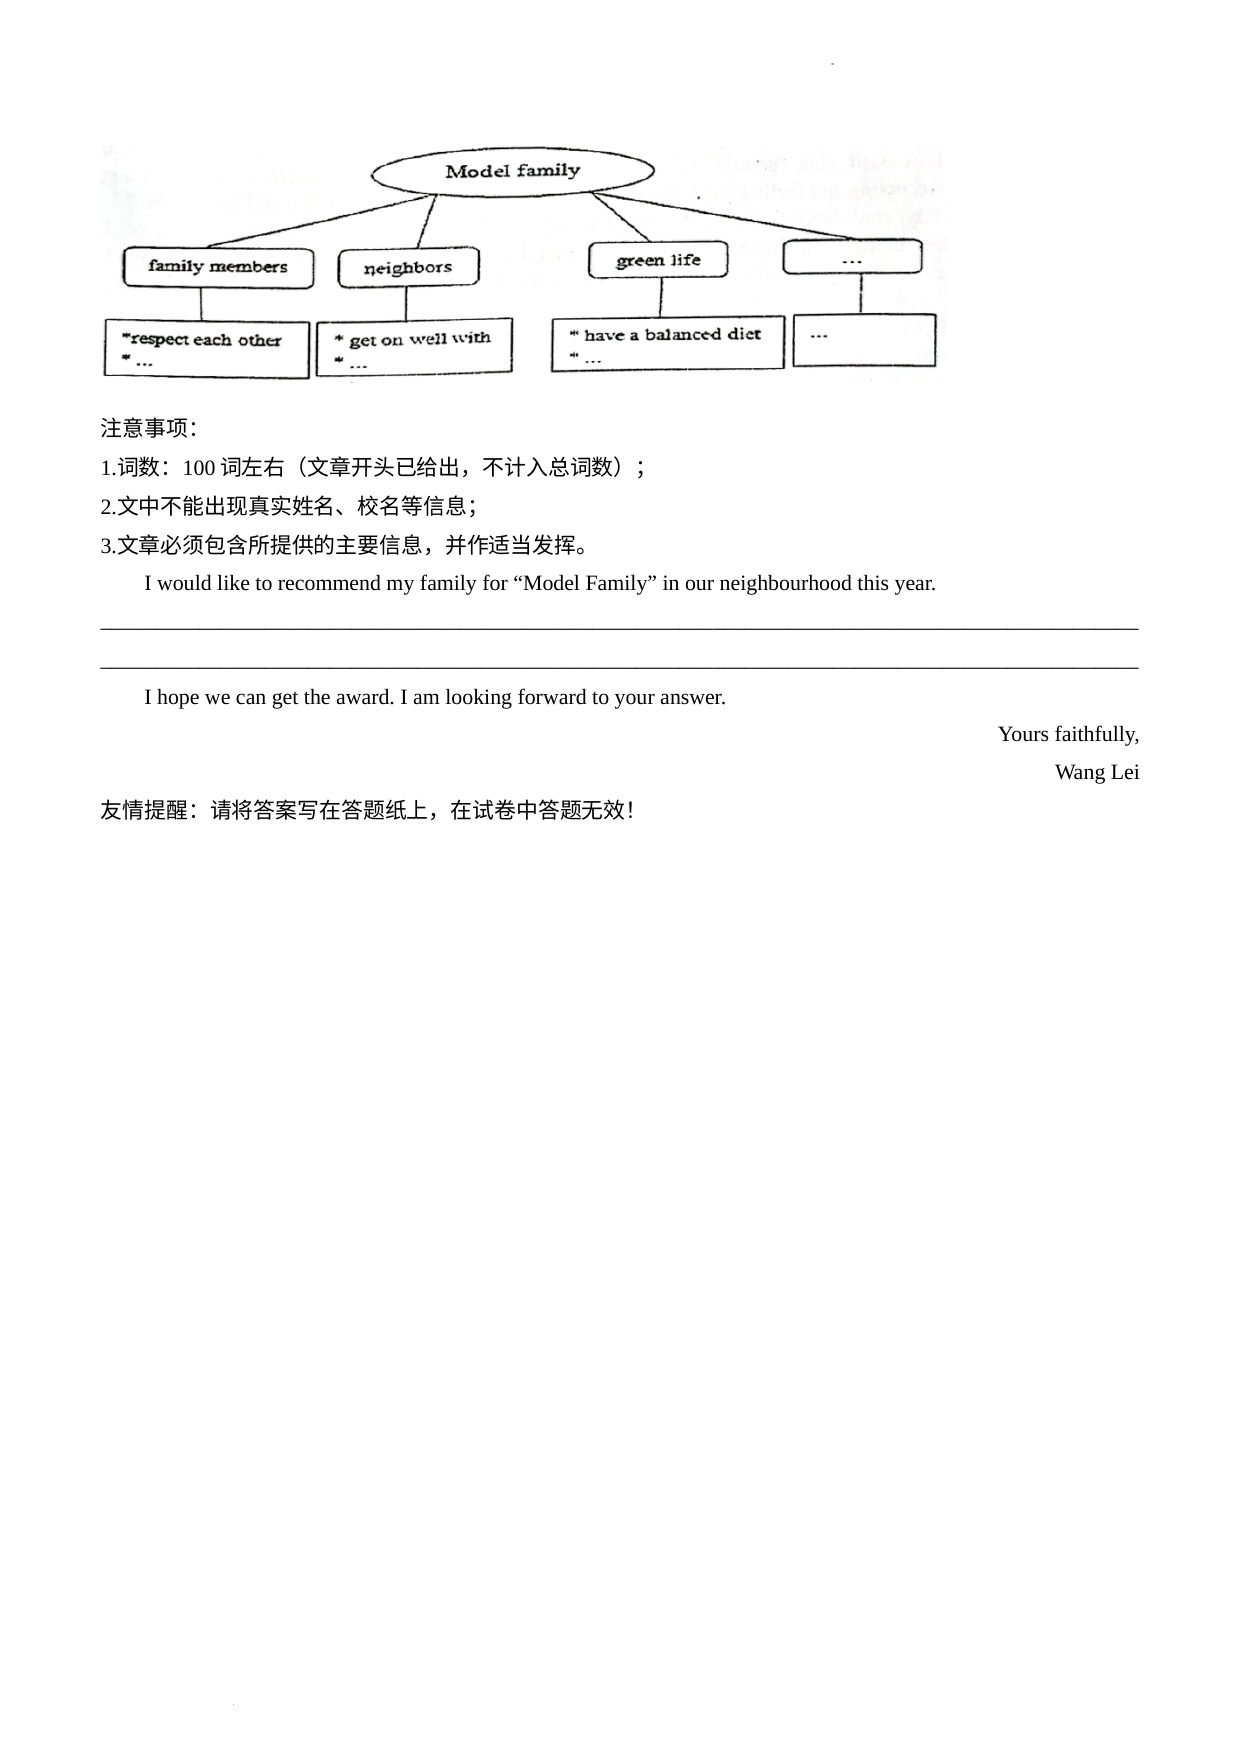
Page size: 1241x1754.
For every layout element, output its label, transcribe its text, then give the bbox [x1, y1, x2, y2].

text Yours faithfully, [100, 717, 1140, 750]
text 2.文中不能出现真实姓名、校名等信息； [100, 488, 1140, 521]
text 3.文章必须包含所提供的主要信息，并作适当发挥。 [100, 527, 1140, 560]
text 1.词数：100词左右（文章开头已给出，不计入总词数）； [100, 450, 1140, 482]
text 友情提醒：请将答案写在答题纸上，在试卷中答题无效！ [100, 792, 1140, 825]
picture [100, 145, 948, 383]
text ______________________________________________________________________________________________________________________________________________________________________________________________ [100, 603, 1140, 675]
text I hope we can get the award. I am looking forward to your answer. [100, 680, 1140, 712]
text 注意事项： [100, 411, 1140, 443]
text Wang Lei [100, 755, 1140, 787]
text I would like to recommend my family for “Model Family” in our neighbourhood this year. [100, 566, 1140, 598]
